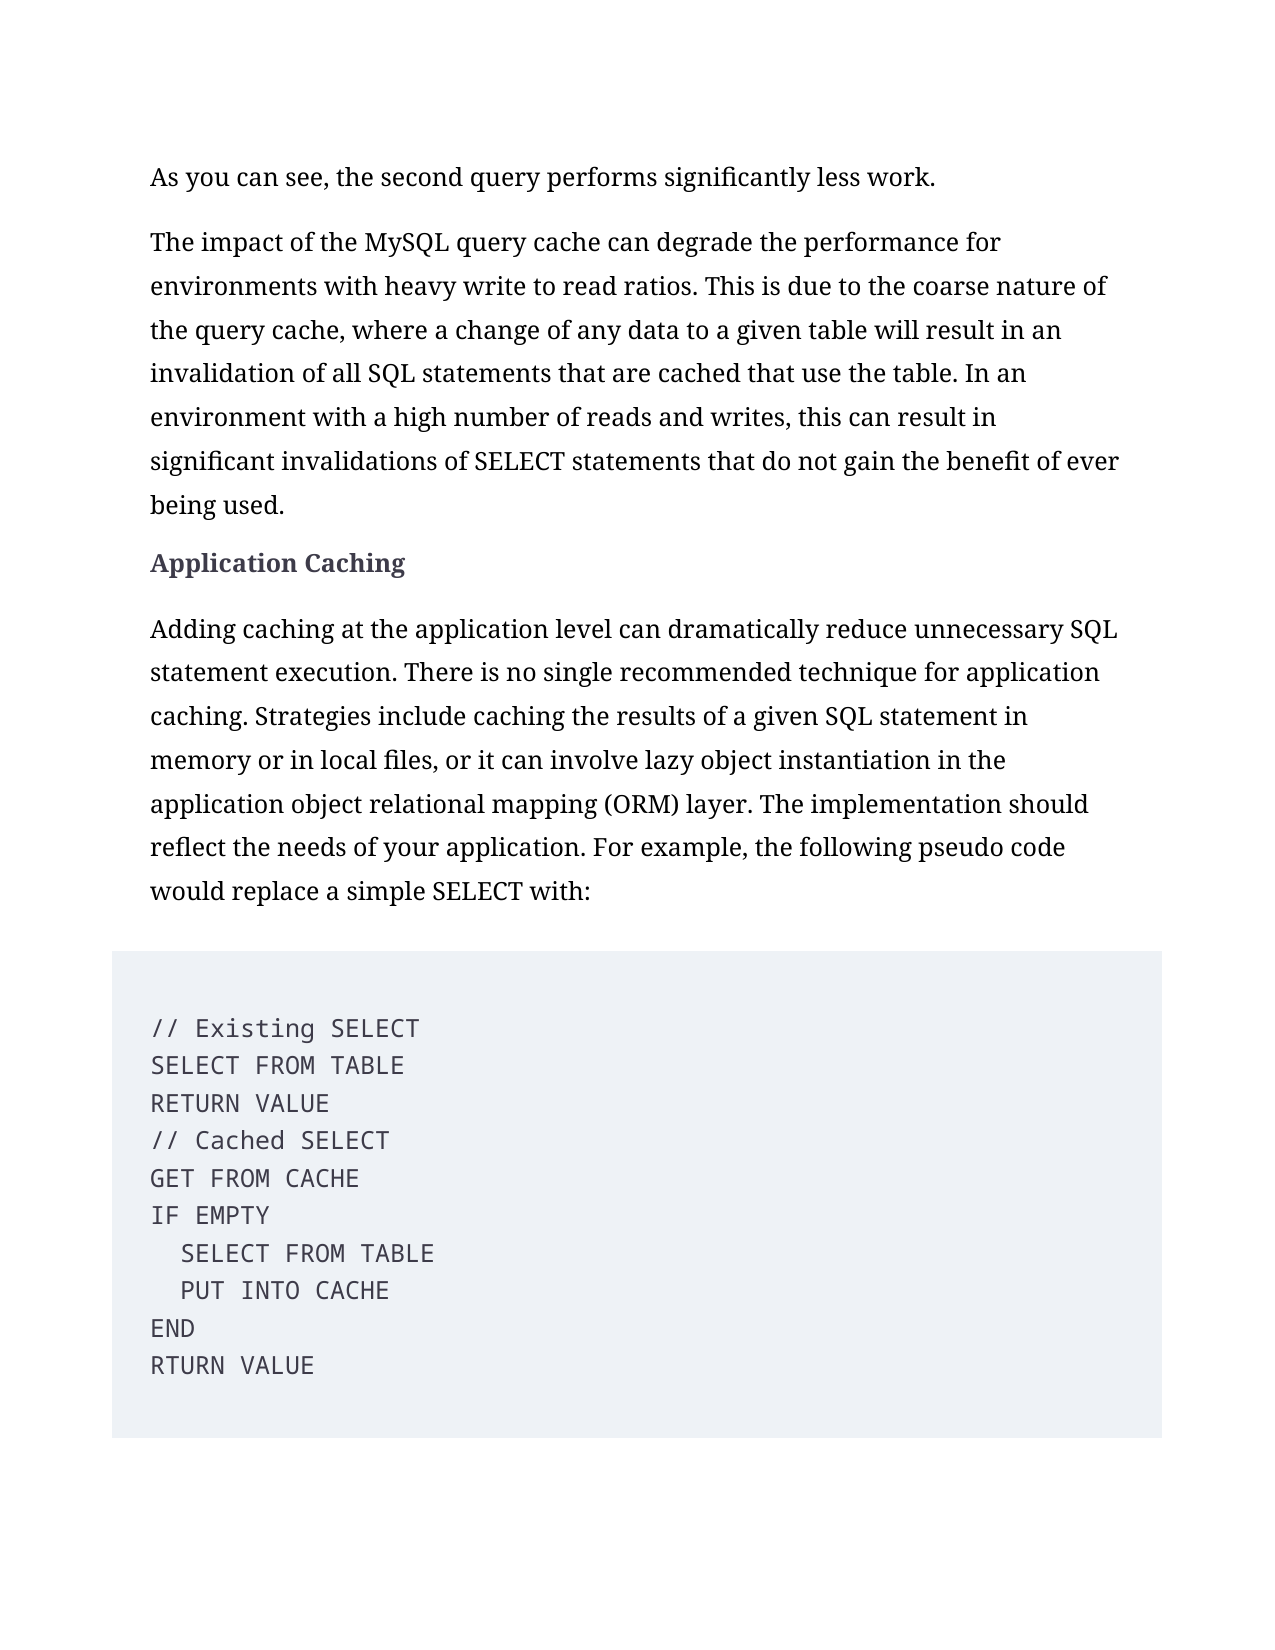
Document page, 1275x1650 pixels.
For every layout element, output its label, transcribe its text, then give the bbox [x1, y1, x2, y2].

text As you can see, the second query performs significantly less work. [150, 150, 1125, 194]
text Adding caching at the application level can dramatically reduce unnecessary SQL statement execution. There is no single recommended technique for application caching. Strategies include caching the results of a given SQL statement in memory or in local files, or it can involve lazy object instantiation in the application object relational mapping (ORM) layer. The implementation should reflect the needs of your application. For example, the following pseudo code would replace a simple SELECT with: [150, 602, 1125, 908]
subtitle Application Caching [150, 543, 1125, 580]
text The impact of the MySQL query cache can degrade the performance for environments with heavy write to read ratios. This is due to the coarse nature of the query cache, where a change of any data to a given table will result in an invalidation of all SQL statements that are cached that use the table. In an environment with a high number of reads and writes, this can result in significant invalidations of SELECT statements that do not gain the benefit of ever being used. [150, 215, 1125, 521]
text // Existing SELECT SELECT FROM TABLE RETURN VALUE // Cached SELECT GET FROM CACHE IF EMPTY SELECT FROM TABLE PUT INTO CACHE END RTURN VALUE [112, 951, 1162, 1438]
